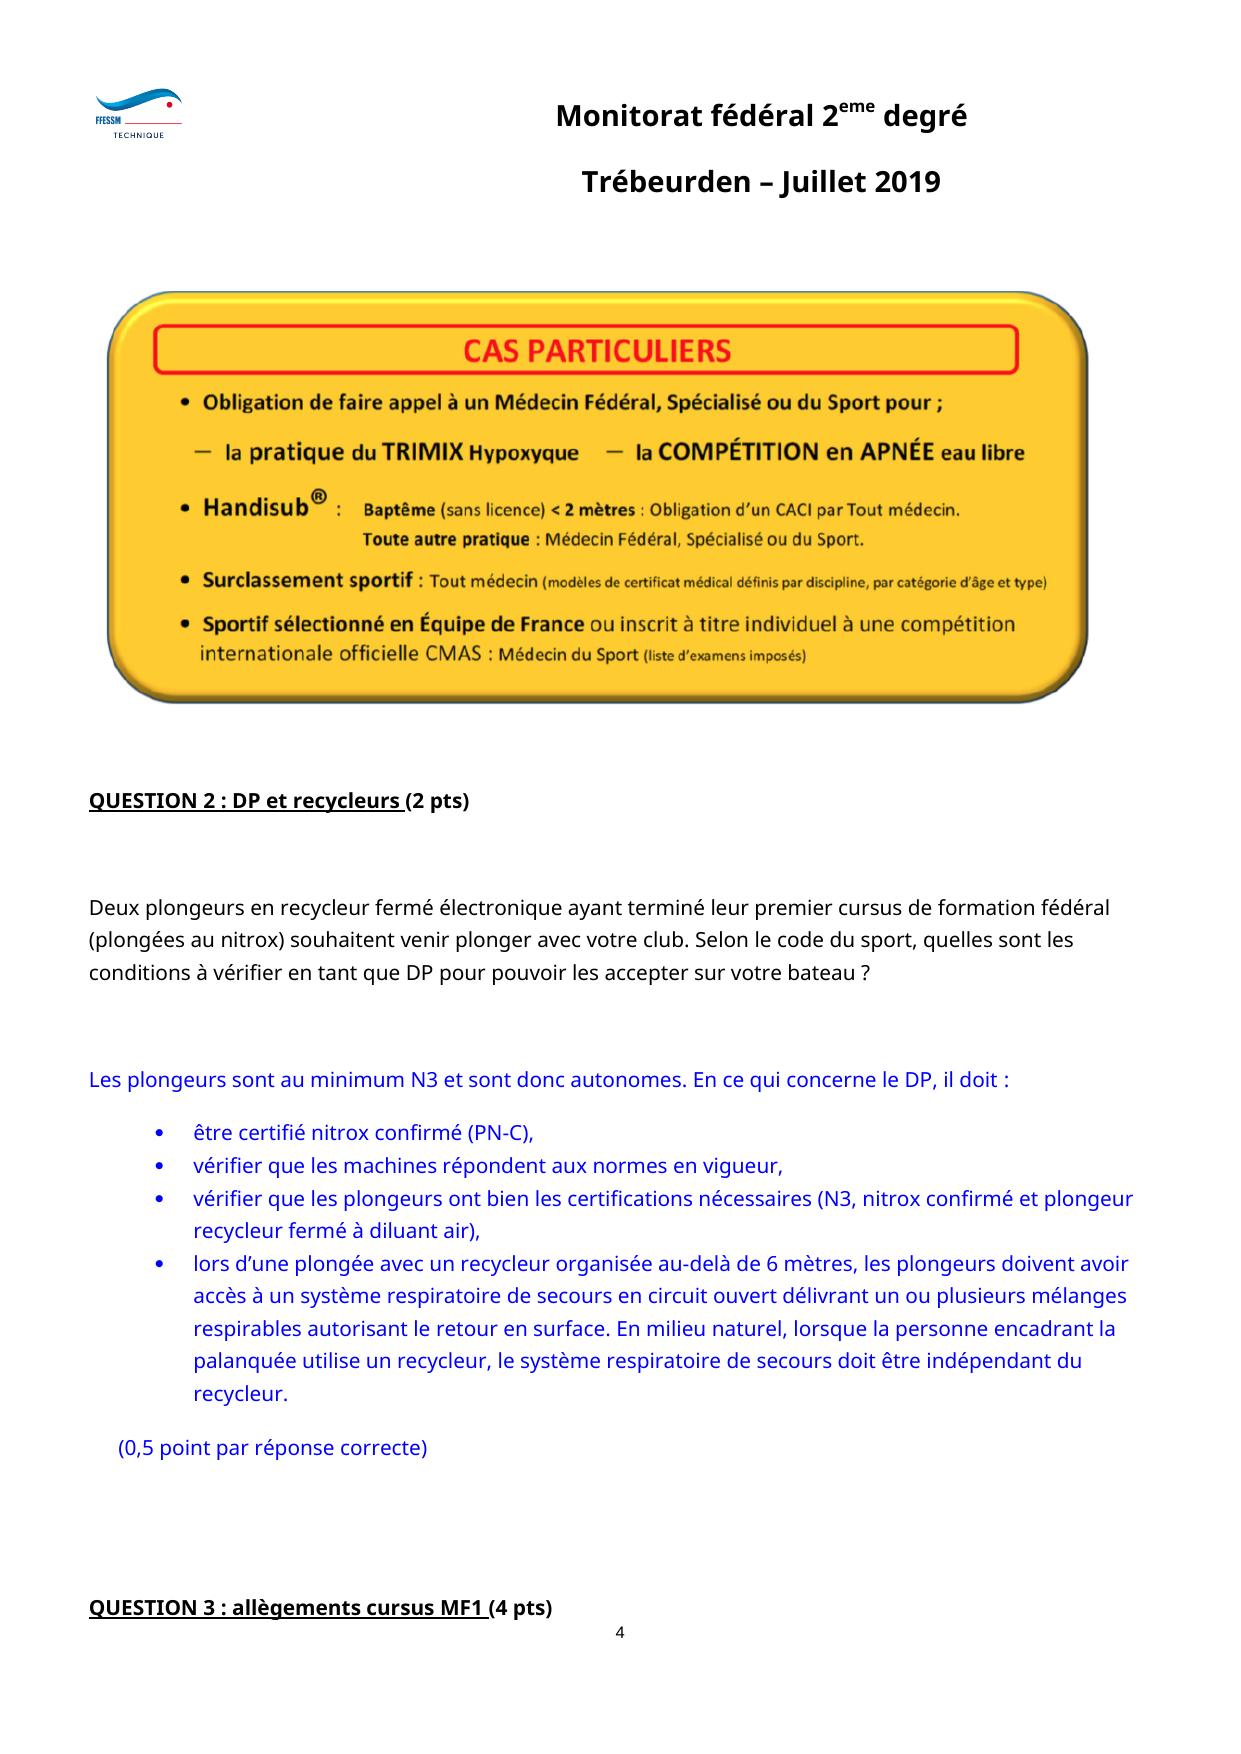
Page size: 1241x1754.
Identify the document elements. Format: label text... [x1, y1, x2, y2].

list vérifier que les machines répondent aux normes en vigueur, [156, 1151, 1137, 1179]
text Deux plongeurs en recycleur fermé électronique ayant terminé leur premier cursus de formation fédéral (plongées au nitrox) souhaitent venir plonger avec votre club. Selon le code du sport, quelles sont les conditions à vérifier en tant que DP pour pouvoir les accepter sur votre bateau ? [89, 893, 1137, 987]
picture [70, 44, 208, 183]
list vérifier que les plongeurs ont bien les certifications nécessaires (N3, nitrox confirmé et plongeur recycleur fermé à diluant air), [156, 1184, 1137, 1245]
picture [101, 291, 1095, 705]
list lors d’une plongée avec un recycleur organisée au-delà de 6 mètres, les plongeurs doivent avoir accès à un système respiratoire de secours en circuit ouvert délivrant un ou plusieurs mélanges respirables autorisant le retour en surface. En milieu naturel, lorsque la personne encadrant la palanquée utilise un recycleur, le système respiratoire de secours doit être indépendant du recycleur. [156, 1249, 1137, 1408]
list être certifié nitrox confirmé (PN-C), [156, 1118, 1137, 1147]
text QUESTION 3 : allègements cursus MF1 (4 pts) [89, 1593, 1137, 1621]
text Les plongeurs sont au minimum N3 et sont donc autonomes. En ce qui concerne le DP, il doit : [89, 1065, 1137, 1093]
text QUESTION 2 : DP et recycleurs (2 pts) [89, 786, 1137, 814]
text (0,5 point par réponse correcte) [118, 1433, 1137, 1461]
